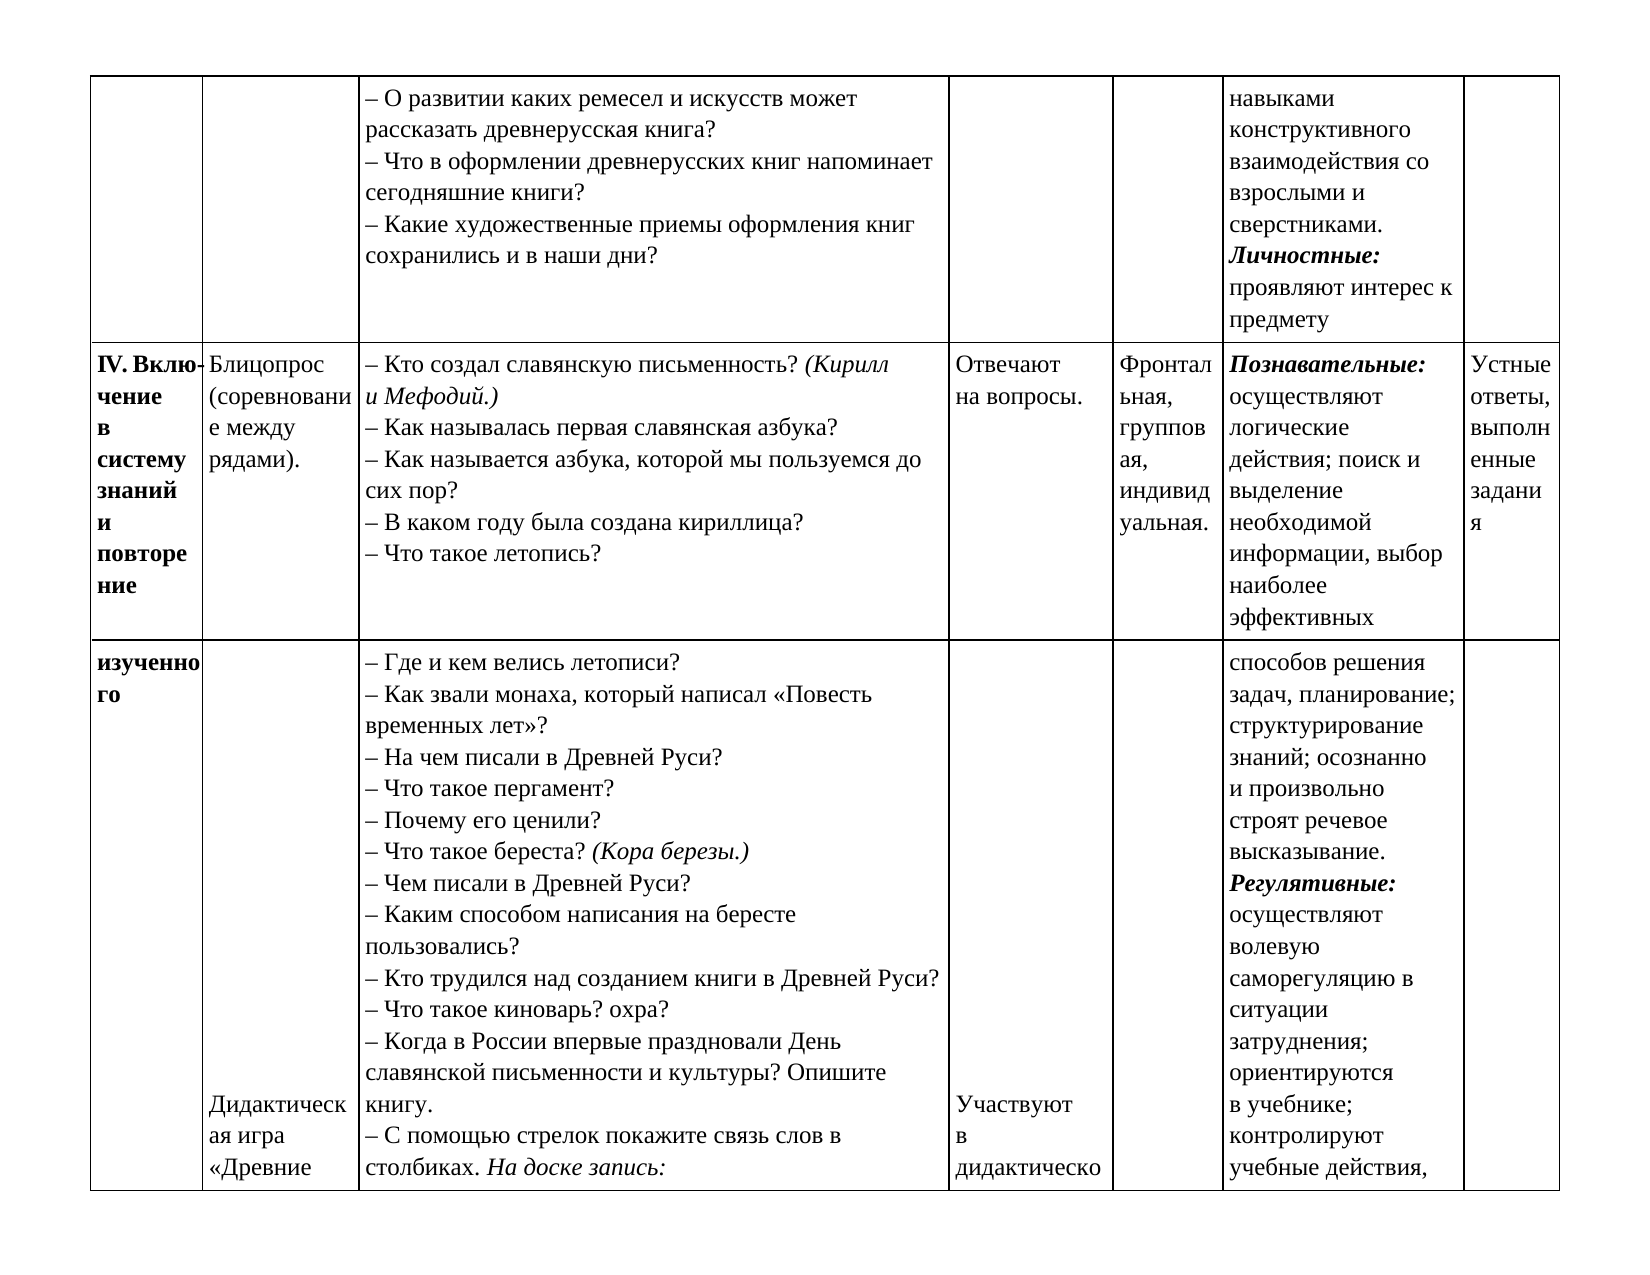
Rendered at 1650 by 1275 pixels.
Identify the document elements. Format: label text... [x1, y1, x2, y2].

table_cell [1465, 641, 1559, 1190]
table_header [1224, 77, 1463, 341]
table_cell – Кто создал славянскую письменность? (Кирилл и Мефодий.) – Как называлась первая славянская азбука? – Как называется азбука, которой мы пользуемся до сих пор? – В каком году была создана кириллица? – Что такое летопись? [360, 343, 948, 639]
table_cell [950, 641, 1112, 1190]
table_cell Устные ответы, выполненные задания [1465, 343, 1559, 639]
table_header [360, 77, 948, 341]
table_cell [203, 641, 358, 1190]
table_cell IV. Вклю- чение в систему знаний и повторение [91, 343, 202, 639]
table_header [203, 77, 358, 341]
table_header [91, 77, 202, 341]
table_header [1465, 77, 1559, 341]
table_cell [1224, 641, 1463, 1190]
table_cell Блицопрос (соревнование между рядами). [203, 343, 358, 639]
table_cell изученного [91, 640, 202, 1190]
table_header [950, 77, 1112, 341]
table_cell Познавательные: осуществляют логические действия; поиск и выделение необходимой информации, выбор наиболее эффективных [1224, 343, 1463, 639]
table_header [1114, 77, 1222, 341]
table_cell [1114, 641, 1222, 1190]
table_cell отвечают на вопросы. [950, 343, 1112, 639]
table_cell Фронтальная, групповая, индивидуальная. [1114, 343, 1222, 639]
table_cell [360, 641, 948, 1190]
